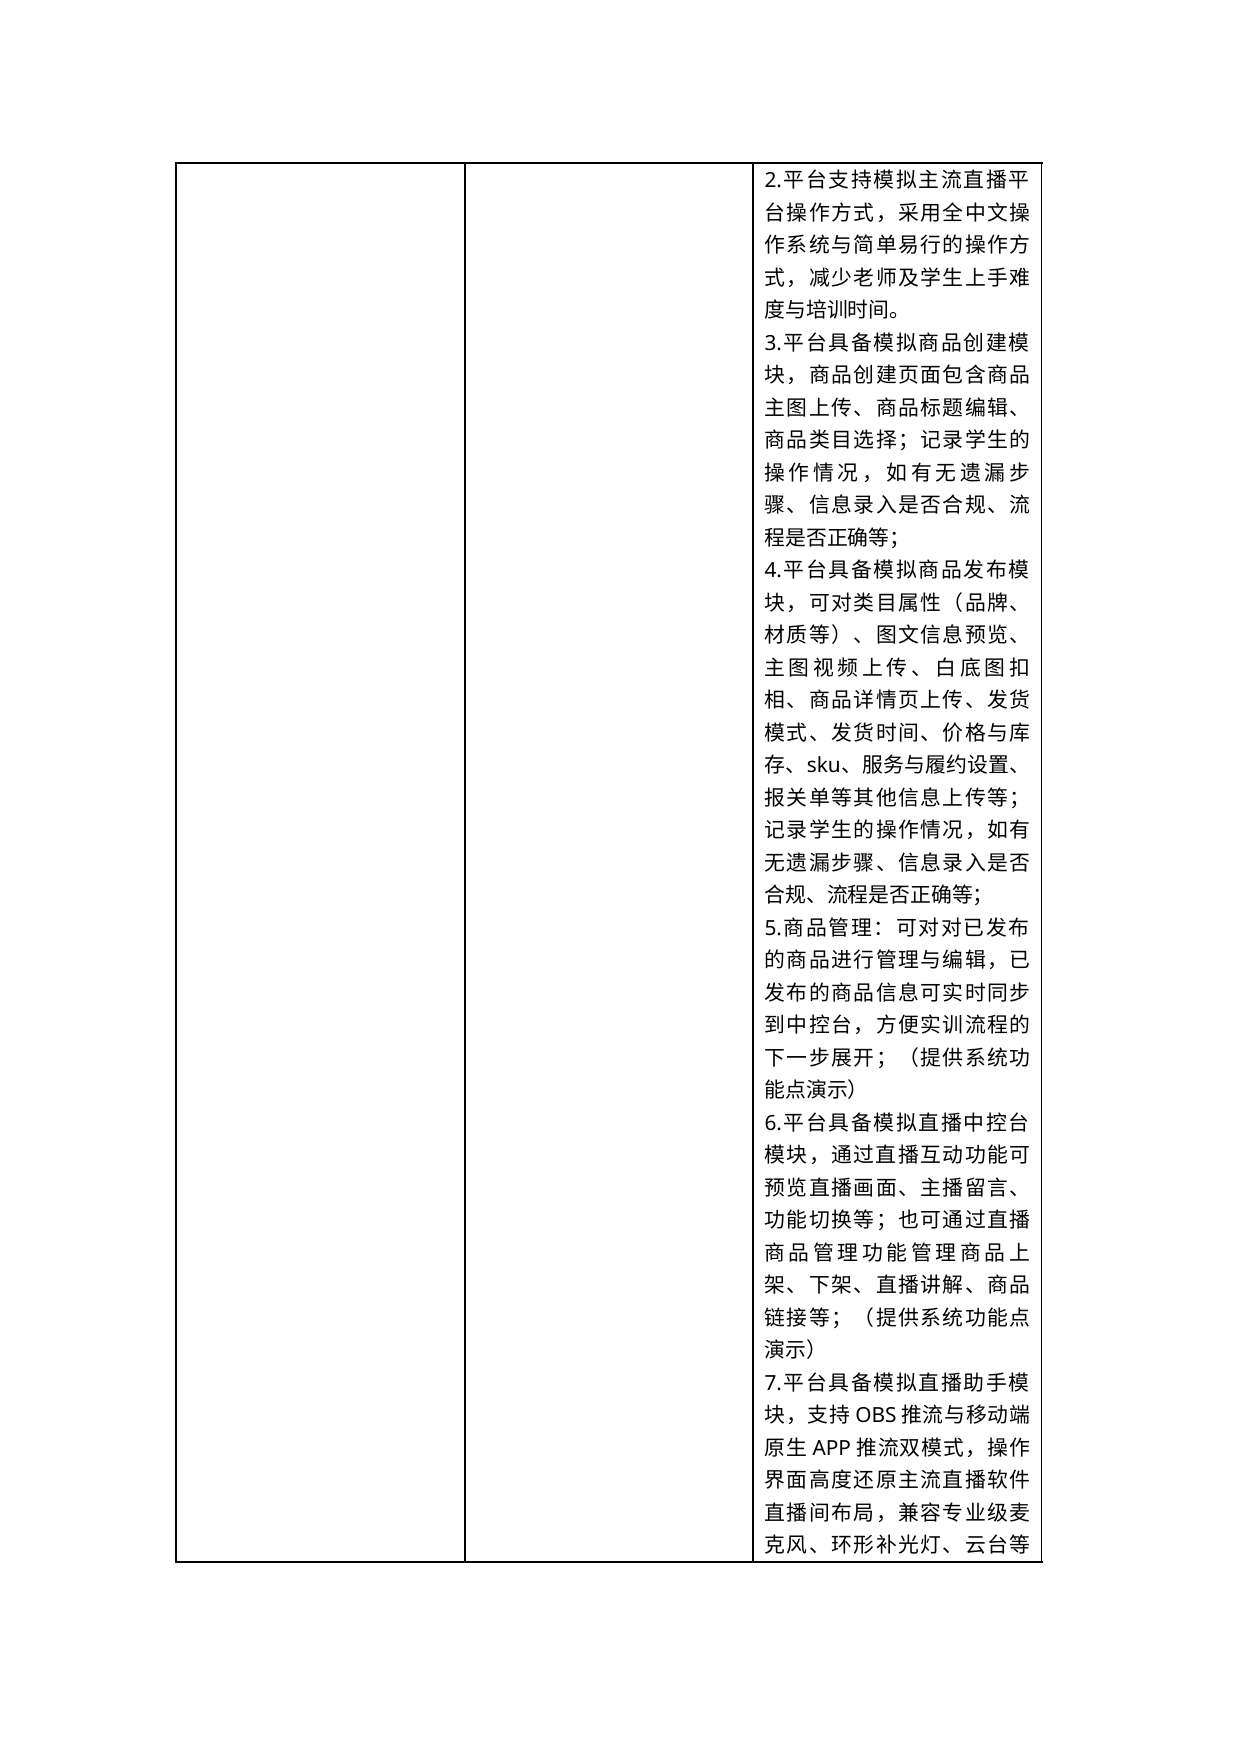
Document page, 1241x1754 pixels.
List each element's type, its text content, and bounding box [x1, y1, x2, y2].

table_cell [466, 164, 752, 1561]
table_cell 5 [177, 164, 464, 1561]
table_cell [754, 164, 1041, 1561]
